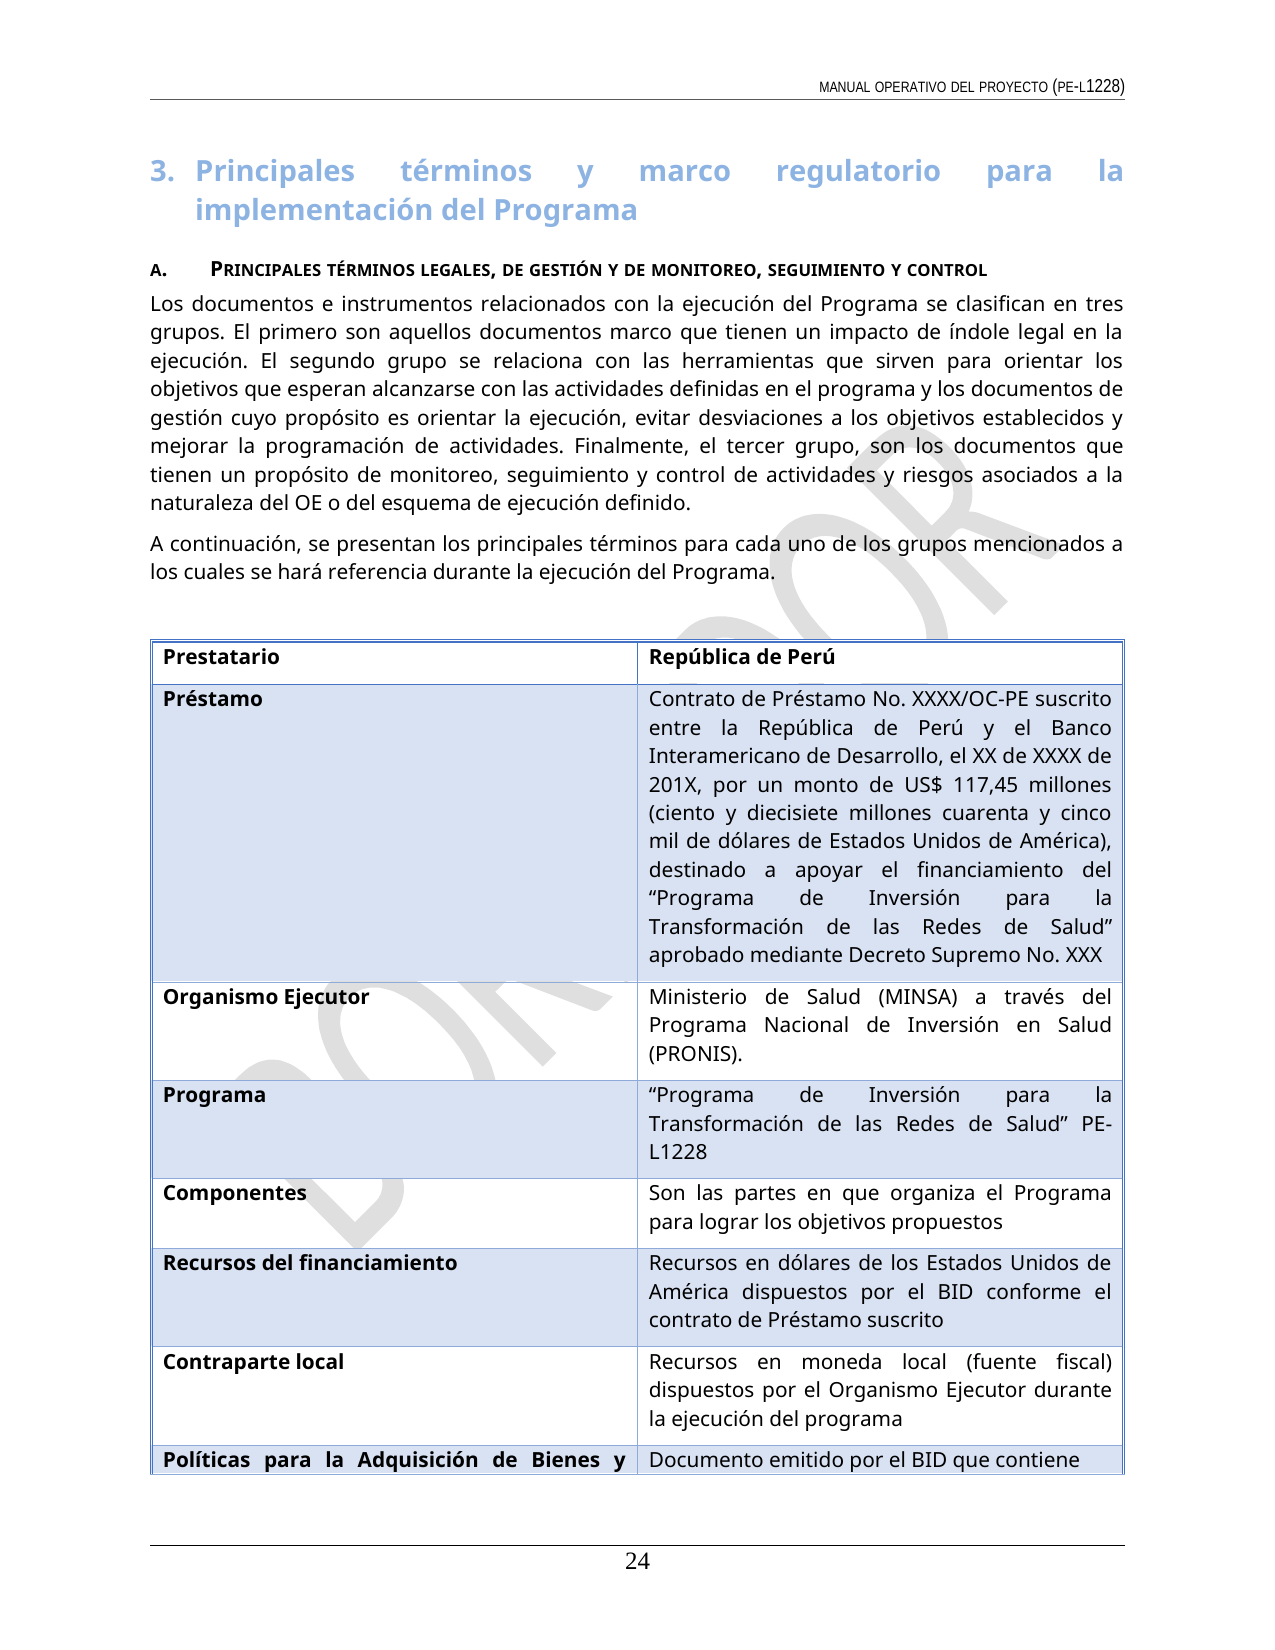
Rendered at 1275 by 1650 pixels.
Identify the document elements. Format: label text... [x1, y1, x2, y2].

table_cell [153, 1446, 637, 1473]
table_cell Organismo Ejecutor [153, 983, 637, 1080]
table_cell “Programa de Inversión para la Transformación de las Redes de Salud” PE-L1228 [638, 1081, 1122, 1178]
table_cell Recursos en dólares de los Estados Unidos de América dispuestos por el BID conforme el contrato de Préstamo suscrito [638, 1249, 1122, 1346]
table_cell Son las partes en que organiza el Programa para lograr los objetivos propuestos [638, 1179, 1122, 1248]
text Los documentos e instrumentos relacionados con la ejecución del Programa se clasifican en tres grupos. El primero son aquellos documentos marco que tienen un impacto de índole legal en la ejecución. El segundo grupo se relaciona con las herramientas que sirven para orientar los objetivos que esperan alcanzarse con las actividades definidas en el programa y los documentos de gestión cuyo propósito es orientar la ejecución, evitar desviaciones a los objetivos establecidos y mejorar la programación de actividades. Finalmente, el tercer grupo, son los documentos que tienen un propósito de monitoreo, seguimiento y control de actividades y riesgos asociados a la naturaleza del OE o del esquema de ejecución definido. [150, 289, 1125, 517]
table_cell Préstamo [153, 685, 637, 981]
table_cell Contrato de Préstamo No. XXXX/OC-PE suscrito entre la República de Perú y el Banco Interamericano de Desarrollo, el XX de XXXX de 201X, por un monto de US$ 117,45 millones (ciento y diecisiete millones cuarenta y cinco mil de dólares de Estados Unidos de América), destinado a apoyar el financiamiento del “Programa de Inversión para la Transformación de las Redes de Salud” aprobado mediante Decreto Supremo No. XXX [638, 685, 1122, 981]
table_cell Recursos del financiamiento [153, 1249, 637, 1346]
table_cell Ministerio de Salud (MINSA) a través del Programa Nacional de Inversión en Salud (PRONIS). [638, 983, 1122, 1080]
table_cell Programa [153, 1081, 637, 1178]
table_header República de Perú [638, 643, 1122, 683]
table_cell Componentes [153, 1179, 637, 1248]
table_cell Contraparte local [153, 1347, 637, 1444]
subtitle Principales términos legales, de gestión y de monitoreo, seguimiento y control [150, 254, 1125, 283]
table_cell Recursos en moneda local (fuente fiscal) dispuestos por el Organismo Ejecutor durante la ejecución del programa [638, 1347, 1122, 1444]
table_header Prestatario [153, 643, 637, 683]
text A continuación, se presentan los principales términos para cada uno de los grupos mencionados a los cuales se hará referencia durante la ejecución del Programa. [150, 529, 1125, 586]
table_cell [638, 1446, 1122, 1473]
subtitle Principales términos y marco regulatorio para la implementación del Programa [150, 150, 1125, 229]
